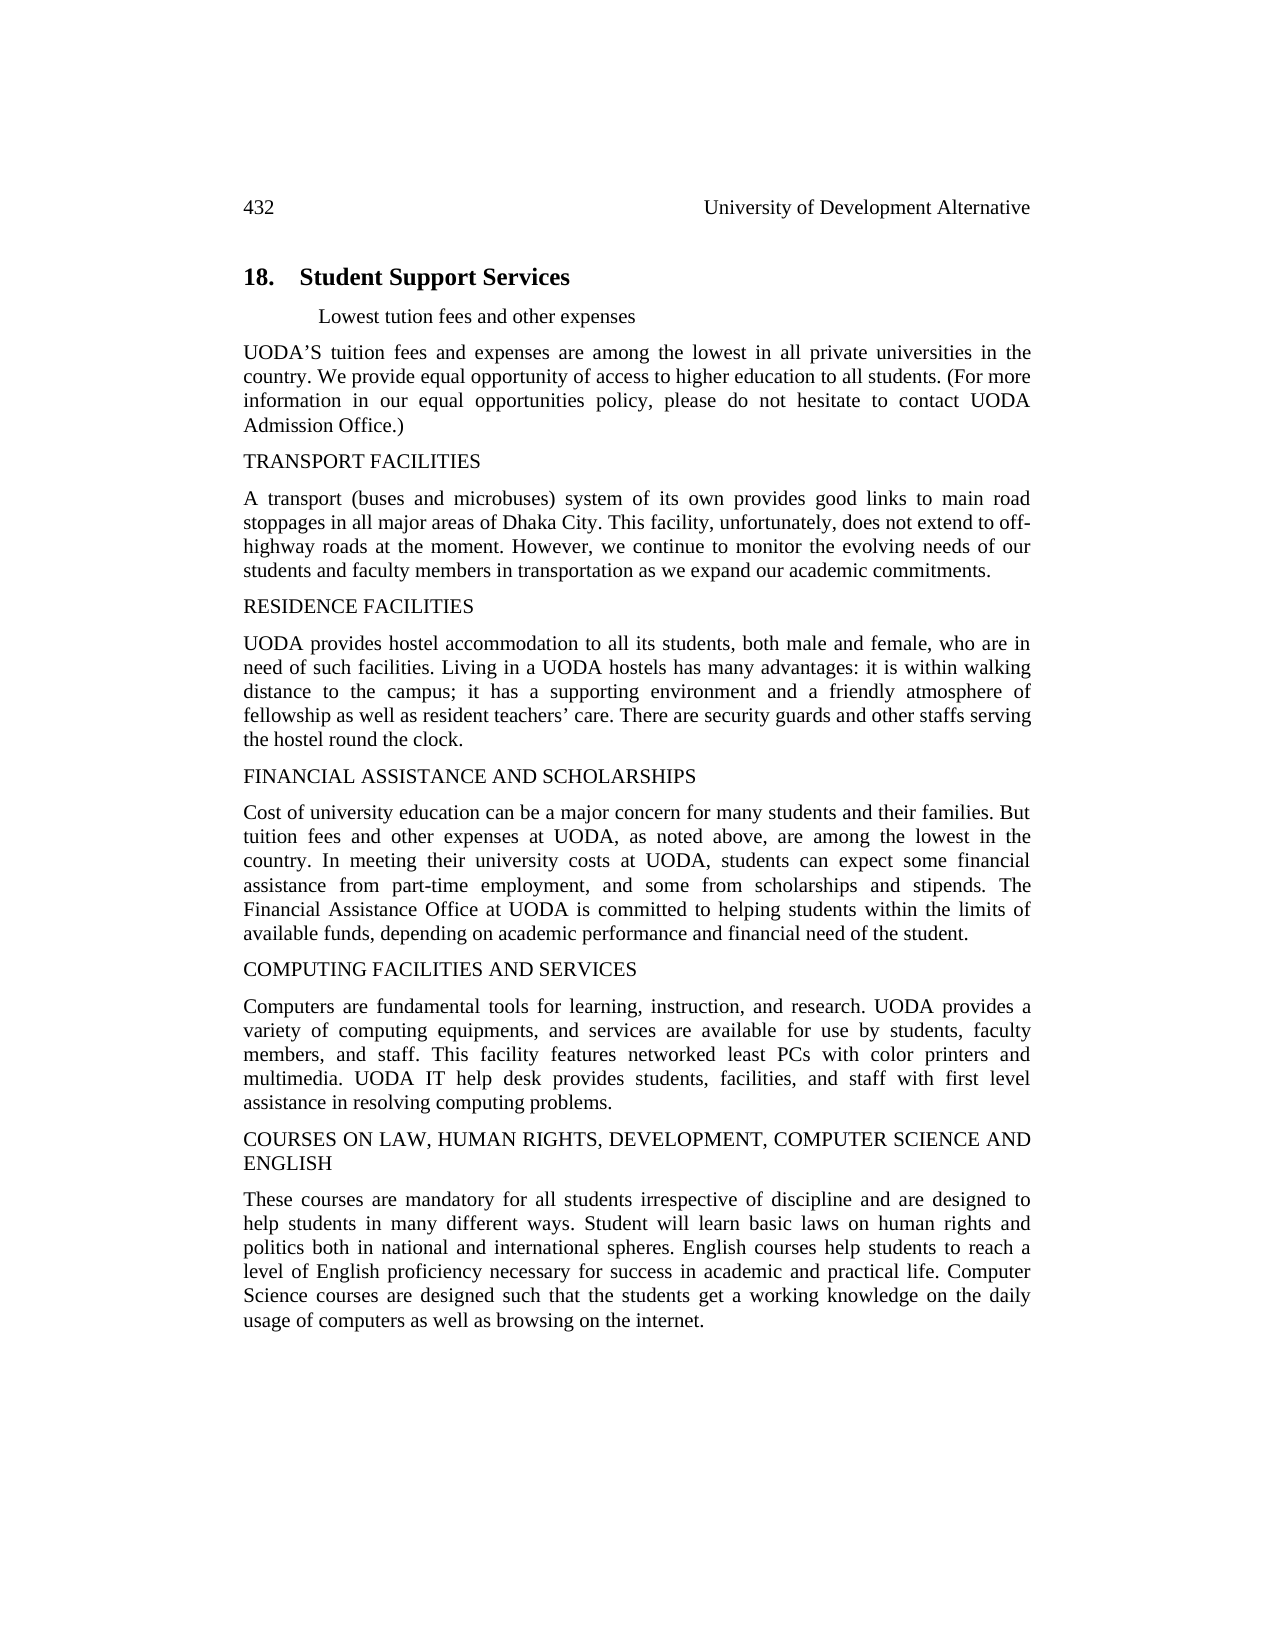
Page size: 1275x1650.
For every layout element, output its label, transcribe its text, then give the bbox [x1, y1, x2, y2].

text Computers are fundamental tools for learning, instruction, and research. UODA provides a variety of computing equipments, and services are available for use by students, faculty members, and staff. This facility features networked least PCs with color printers and multimedia. UODA IT help desk provides students, facilities, and staff with first level assistance in resolving computing problems. [243, 994, 1032, 1114]
text COURSES ON LAW, HUMAN RIGHTS, DEVELOPMENT, COMPUTER SCIENCE AND ENGLISH [243, 1127, 1032, 1175]
text UODA’S tuition fees and expenses are among the lowest in all private universities in the country. We provide equal opportunity of access to higher education to all students. (For more information in our equal opportunities policy, please do not hesitate to contact UODA Admission Office.) [243, 340, 1032, 437]
text A transport (buses and microbuses) system of its own provides good links to main road stoppages in all major areas of Dhaka City. This facility, unfortunately, does not extend to off- highway roads at the moment. However, we continue to monitor the evolving needs of our students and faculty members in transportation as we expand our academic commitments. [243, 486, 1032, 582]
text COMPUTING FACILITIES AND SERVICES [243, 957, 1032, 981]
text RESIDENCE FACILITIES [243, 594, 1032, 618]
text Lowest tution fees and other expenses [243, 304, 1032, 328]
text These courses are mandatory for all students irrespective of discipline and are designed to help students in many different ways. Student will learn basic laws on human rights and politics both in national and international spheres. English courses help students to reach a level of English proficiency necessary for success in academic and practical life. Computer Science courses are designed such that the students get a working knowledge on the daily usage of computers as well as browsing on the internet. [243, 1187, 1032, 1332]
text Cost of university education can be a major concern for many students and their families. But tuition fees and other expenses at UODA, as noted above, are among the lowest in the country. In meeting their university costs at UODA, students can expect some financial assistance from part-time employment, and some from scholarships and stipends. The Financial Assistance Office at UODA is committed to helping students within the limits of available funds, depending on academic performance and financial need of the student. [243, 800, 1032, 945]
text TRANSPORT FACILITIES [243, 449, 1032, 473]
text 18. Student Support Services [243, 262, 1032, 291]
text FINANCIAL ASSISTANCE AND SCHOLARSHIPS [243, 764, 1032, 788]
text UODA provides hostel accommodation to all its students, both male and female, who are in need of such facilities. Living in a UODA hostels has many advantages: it is within walking distance to the campus; it has a supporting environment and a friendly atmosphere of fellowship as well as resident teachers’ care. There are security guards and other staffs serving the hostel round the clock. [243, 631, 1032, 751]
